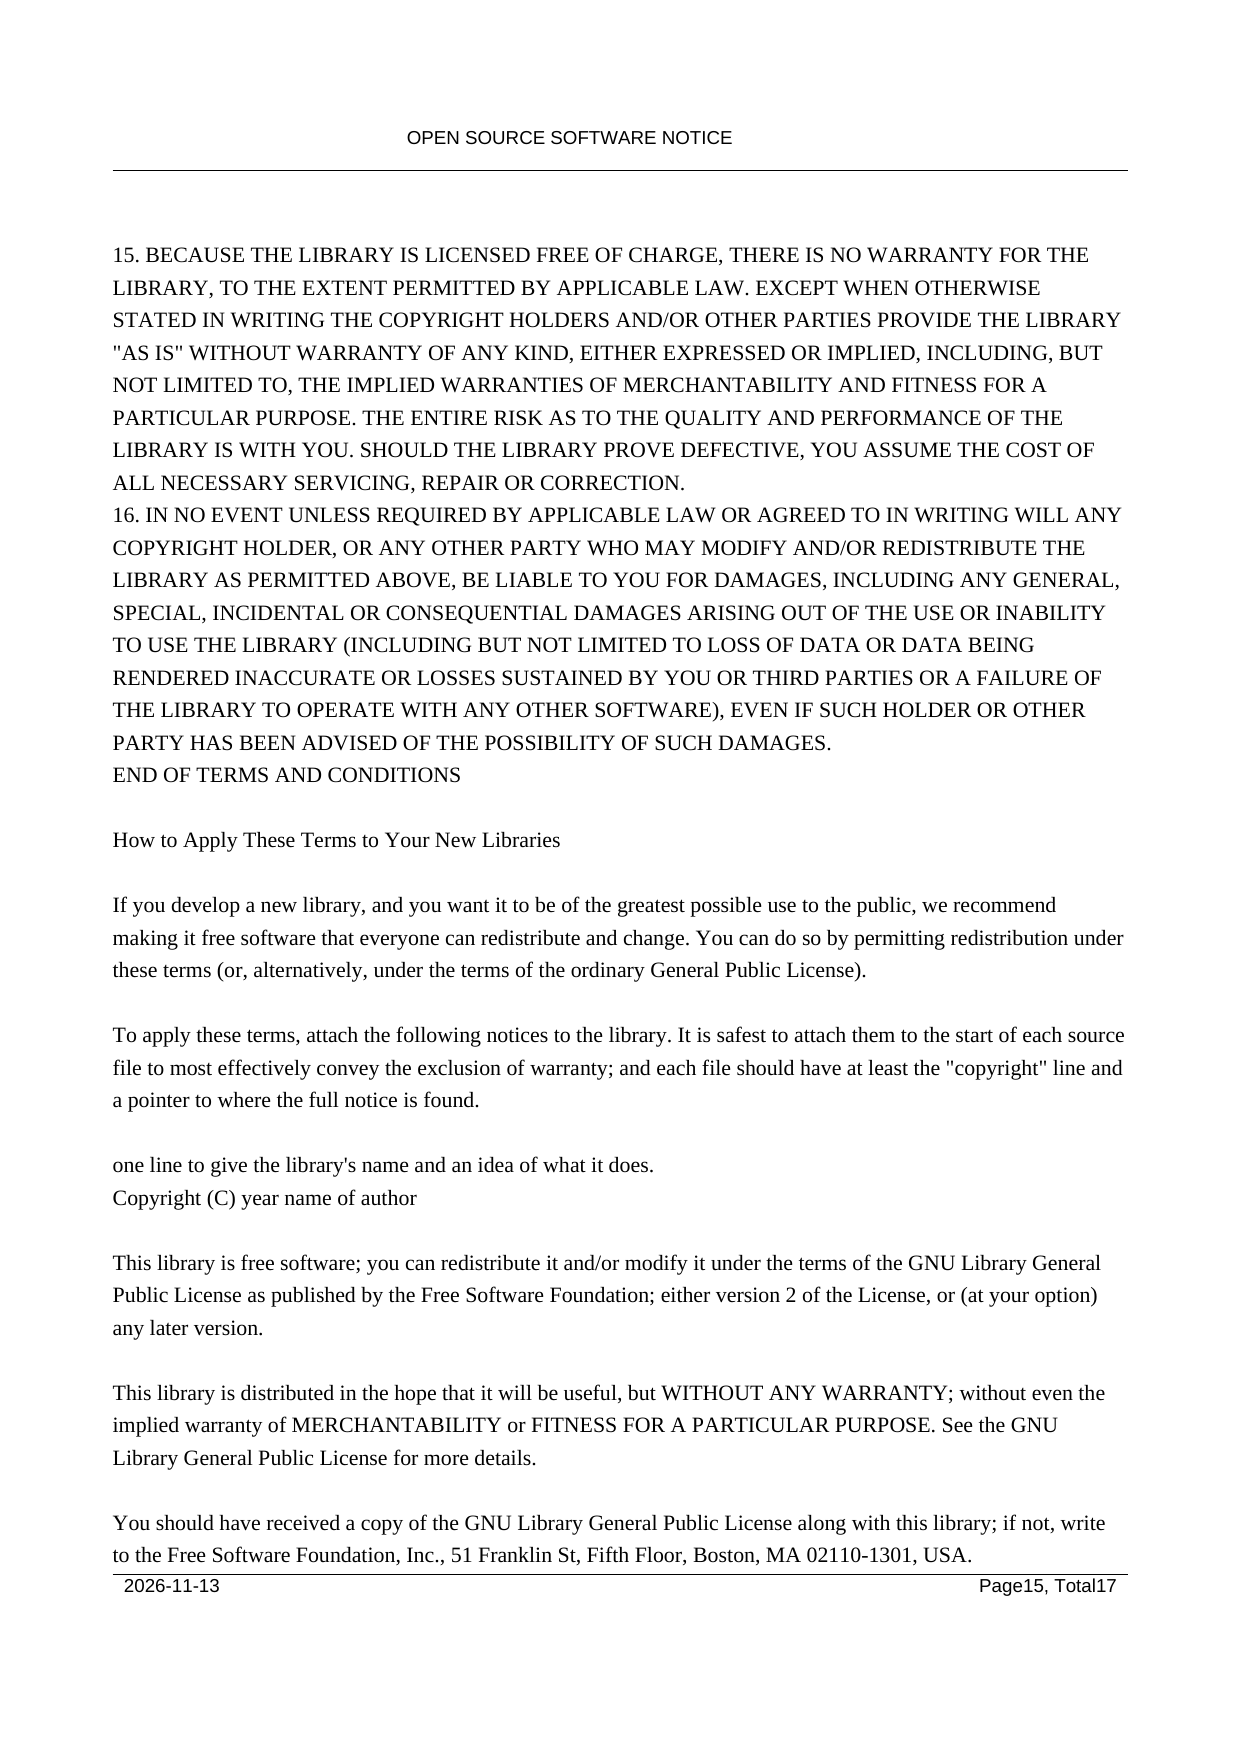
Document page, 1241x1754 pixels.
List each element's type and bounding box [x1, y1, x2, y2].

text [112, 206, 1128, 1571]
